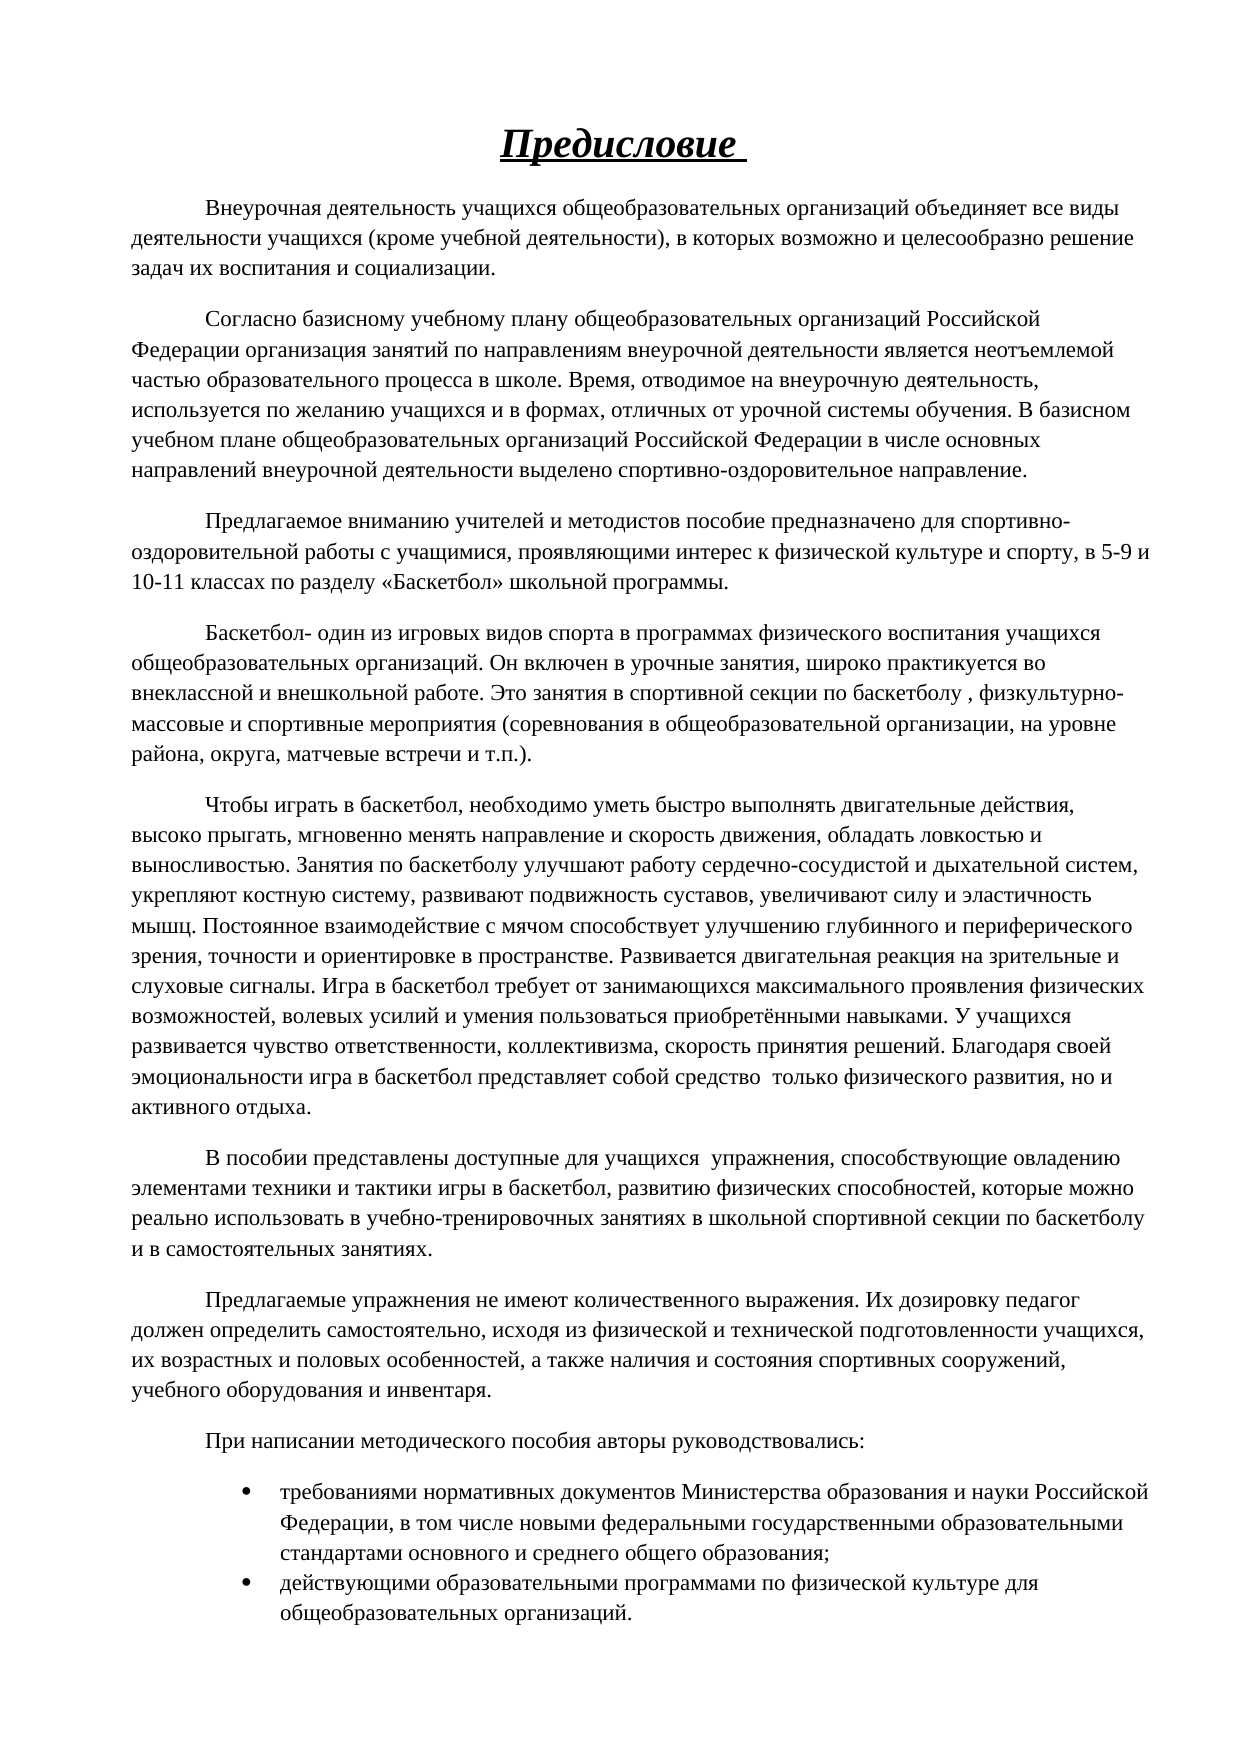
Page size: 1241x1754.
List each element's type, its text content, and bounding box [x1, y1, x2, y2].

text Предисловие [426, 118, 1152, 166]
text При написании методического пособия авторы руководствовались: [205, 1427, 1152, 1454]
text Чтобы играть в баскетбол, необходимо уметь быстро выполнять двигательные действия, высоко прыгать, мгновенно менять направление и скорость движения, обладать ловкостью и выносливостью. Занятия по баскетболу улучшают работу сердечно-сосудистой и дыхательной систем, укрепляют костную систему, развивают подвижность суставов, увеличивают силу и эластичность мышц. Постоянное взаимодействие с мячом способствует улучшению глубинного и периферического зрения, точности и ориентировке в пространстве. Развивается двигательная реакция на зрительные и слуховые сигналы. Игра в баскетбол требует от занимающихся максимального проявления физических возможностей, волевых усилий и умения пользоваться приобретёнными навыками. У учащихся развивается чувство ответственности, коллективизма, скорость принятия решений. Благодаря своей эмоциональности игра в баскетбол представляет собой средство только физического развития, но и активного отдыха. [131, 791, 1152, 1119]
text В пособии представлены доступные для учащихся упражнения, способствующие овладению элементами техники и тактики игры в баскетбол, развитию физических способностей, которые можно реально использовать в учебно-тренировочных занятиях в школьной спортивной секции по баскетболу и в самостоятельных занятиях. [131, 1144, 1152, 1261]
text Согласно базисному учебному плану общеобразовательных организаций Российской Федерации организация занятий по направлениям внеурочной деятельности является неотъемлемой частью образовательного процесса в школе. Время, отводимое на внеурочную деятельность, используется по желанию учащихся и в формах, отличных от урочной системы обучения. В базисном учебном плане общеобразовательных организаций Российской Федерации в числе основных направлений внеурочной деятельности выделено спортивно-оздоровительное направление. [131, 306, 1152, 483]
text Предлагаемые упражнения не имеют количественного выражения. Их дозировку педагог должен определить самостоятельно, исходя из физической и технической подготовленности учащихся, их возрастных и половых особенностей, а также наличия и состояния спортивных сооружений, учебного оборудования и инвентаря. [131, 1286, 1152, 1403]
list требованиями нормативных документов Министерства образования и науки Российской Федерации, в том числе новыми федеральными государственными образовательными стандартами основного и среднего общего образования; [242, 1478, 1152, 1565]
list действующими образовательными программами по физической культуре для общеобразовательных организаций. [242, 1569, 1152, 1626]
text Баскетбол- один из игровых видов спорта в программах физического воспитания учащихся общеобразовательных организаций. Он включен в урочные занятия, широко практикуется во внеклассной и внешкольной работе. Это занятия в спортивной секции по баскетболу , физкультурно-массовые и спортивные мероприятия (соревнования в общеобразовательной организации, на уровне района, округа, матчевые встречи и т.п.). [131, 619, 1152, 766]
text Внеурочная деятельность учащихся общеобразовательных организаций объединяет все виды деятельности учащихся (кроме учебной деятельности), в которых возможно и целесообразно решение задач их воспитания и социализации. [131, 194, 1152, 281]
text Предлагаемое вниманию учителей и методистов пособие предназначено для спортивно-оздоровительной работы с учащимися, проявляющими интерес к физической культуре и спорту, в 5-9 и 10-11 классах по разделу «Баскетбол» школьной программы. [131, 508, 1152, 594]
